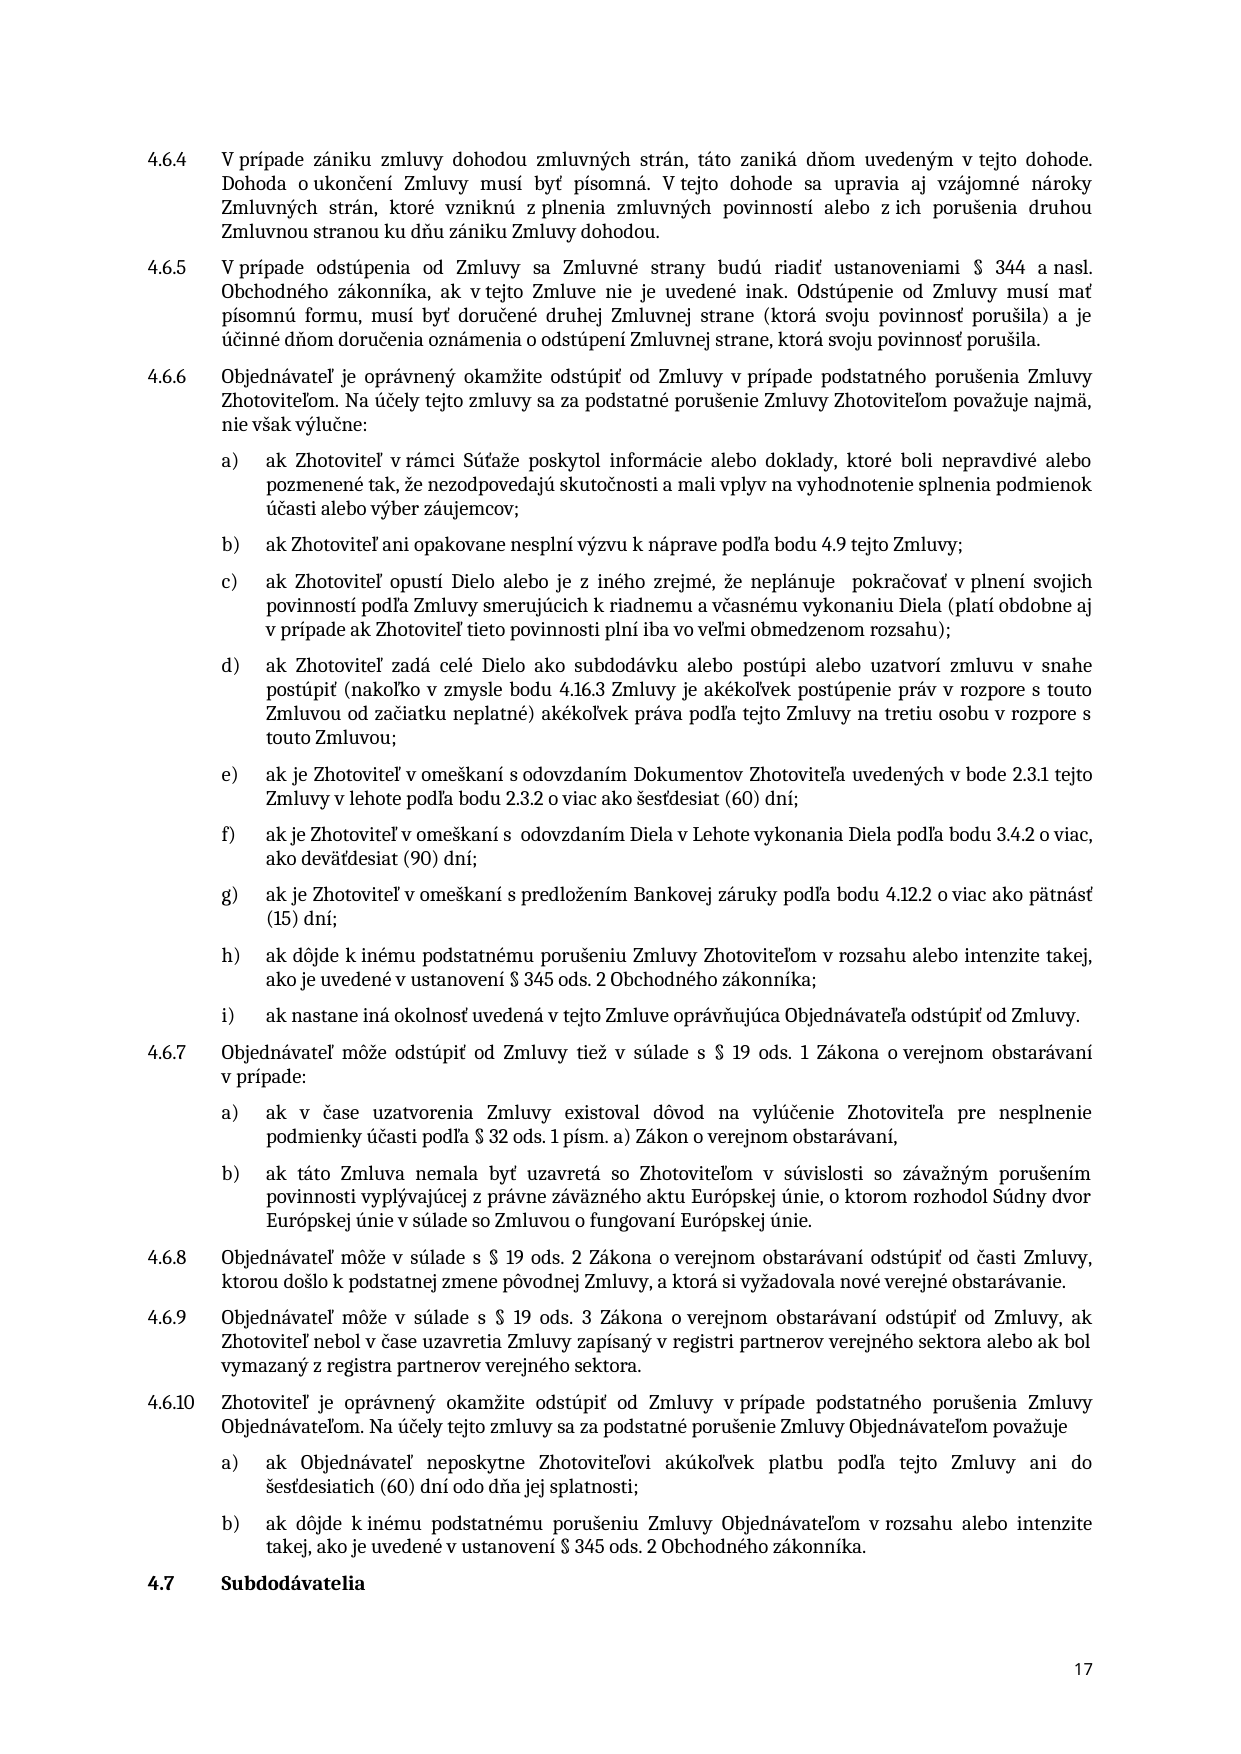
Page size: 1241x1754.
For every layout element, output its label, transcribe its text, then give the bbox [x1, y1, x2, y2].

list Objednávateľ môže v súlade s § 19 ods. 2 Zákona o verejnom obstarávaní odstúpiť od časti Zmluvy, ktorou došlo k podstatnej zmene pôvodnej Zmluvy, a ktorá si vyžadovala nové verejné obstarávanie. [148, 1246, 1093, 1293]
list V prípade zániku zmluvy dohodou zmluvných strán, táto zaniká dňom uvedeným v tejto dohode. Dohoda o ukončení Zmluvy musí byť písomná. V tejto dohode sa upravia aj vzájomné nároky Zmluvných strán, ktoré vzniknú z plnenia zmluvných povinností alebo z ich porušenia druhou Zmluvnou stranou ku dňu zániku Zmluvy dohodou. [148, 148, 1093, 243]
list ak je Zhotoviteľ v omeškaní s predložením Bankovej záruky podľa bodu 4.12.2 o viac ako pätnásť (15) dní; [221, 883, 1093, 931]
list ak Zhotoviteľ opustí Dielo alebo je z iného zrejmé, že neplánuje pokračovať v plnení svojich povinností podľa Zmluvy smerujúcich k riadnemu a včasnému vykonaniu Diela (platí obdobne aj v prípade ak Zhotoviteľ tieto povinnosti plní iba vo veľmi obmedzenom rozsahu); [221, 569, 1093, 641]
list Objednávateľ môže v súlade s § 19 ods. 3 Zákona o verejnom obstarávaní odstúpiť od Zmluvy, ak Zhotoviteľ nebol v čase uzavretia Zmluvy zapísaný v registri partnerov verejného sektora alebo ak bol vymazaný z registra partnerov verejného sektora. [148, 1306, 1093, 1378]
list Zhotoviteľ je oprávnený okamžite odstúpiť od Zmluvy v prípade podstatného porušenia Zmluvy Objednávateľom. Na účely tejto zmluvy sa za podstatné porušenie Zmluvy Objednávateľom považuje [148, 1390, 1093, 1438]
list ak je Zhotoviteľ v omeškaní s odovzdaním Dokumentov Zhotoviteľa uvedených v bode 2.3.1 tejto Zmluvy v lehote podľa bodu 2.3.2 o viac ako šesťdesiat (60) dní; [221, 762, 1093, 810]
list ak nastane iná okolnosť uvedená v tejto Zmluve oprávňujúca Objednávateľa odstúpiť od Zmluvy. [221, 1004, 1093, 1028]
list ak dôjde k inému podstatnému porušeniu Zmluvy Objednávateľom v rozsahu alebo intenzite takej, ako je uvedené v ustanovení § 345 ods. 2 Obchodného zákonníka. [221, 1511, 1093, 1559]
list Objednávateľ môže odstúpiť od Zmluvy tiež v súlade s § 19 ods. 1 Zákona o verejnom obstarávaní v prípade: [148, 1040, 1093, 1088]
list Subdodávatelia [148, 1572, 1093, 1596]
list ak dôjde k inému podstatnému porušeniu Zmluvy Zhotoviteľom v rozsahu alebo intenzite takej, ako je uvedené v ustanovení § 345 ods. 2 Obchodného zákonníka; [221, 943, 1093, 991]
list Objednávateľ je oprávnený okamžite odstúpiť od Zmluvy v prípade podstatného porušenia Zmluvy Zhotoviteľom. Na účely tejto zmluvy sa za podstatné porušenie Zmluvy Zhotoviteľom považuje najmä, nie však výlučne: [148, 364, 1093, 436]
list ak táto Zmluva nemala byť uzavretá so Zhotoviteľom v súvislosti so závažným porušením povinnosti vyplývajúcej z právne záväzného aktu Európskej únie, o ktorom rozhodol Súdny dvor Európskej únie v súlade so Zmluvou o fungovaní Európskej únie. [221, 1161, 1093, 1233]
list ak Zhotoviteľ ani opakovane nesplní výzvu k náprave podľa bodu 4.9 tejto Zmluvy; [221, 533, 1093, 557]
list ak Zhotoviteľ zadá celé Dielo ako subdodávku alebo postúpi alebo uzatvorí zmluvu v snahe postúpiť (nakoľko v zmysle bodu 4.16.3 Zmluvy je akékoľvek postúpenie práv v rozpore s touto Zmluvou od začiatku neplatné) akékoľvek práva podľa tejto Zmluvy na tretiu osobu v rozpore s touto Zmluvou; [221, 654, 1093, 750]
list ak Zhotoviteľ v rámci Súťaže poskytol informácie alebo doklady, ktoré boli nepravdivé alebo pozmenené tak, že nezodpovedajú skutočnosti a mali vplyv na vyhodnotenie splnenia podmienok účasti alebo výber záujemcov; [221, 449, 1093, 521]
list ak Objednávateľ neposkytne Zhotoviteľovi akúkoľvek platbu podľa tejto Zmluvy ani do šesťdesiatich (60) dní odo dňa jej splatnosti; [221, 1451, 1093, 1499]
list ak je Zhotoviteľ v omeškaní s odovzdaním Diela v Lehote vykonania Diela podľa bodu 3.4.2 o viac, ako deväťdesiat (90) dní; [221, 823, 1093, 871]
list ak v čase uzatvorenia Zmluvy existoval dôvod na vylúčenie Zhotoviteľa pre nesplnenie podmienky účasti podľa § 32 ods. 1 písm. a) Zákon o verejnom obstarávaní, [221, 1101, 1093, 1149]
list V prípade odstúpenia od Zmluvy sa Zmluvné strany budú riadiť ustanoveniami § 344 a nasl. Obchodného zákonníka, ak v tejto Zmluve nie je uvedené inak. Odstúpenie od Zmluvy musí mať písomnú formu, musí byť doručené druhej Zmluvnej strane (ktorá svoju povinnosť porušila) a je účinné dňom doručenia oznámenia o odstúpení Zmluvnej strane, ktorá svoju povinnosť porušila. [148, 256, 1093, 352]
